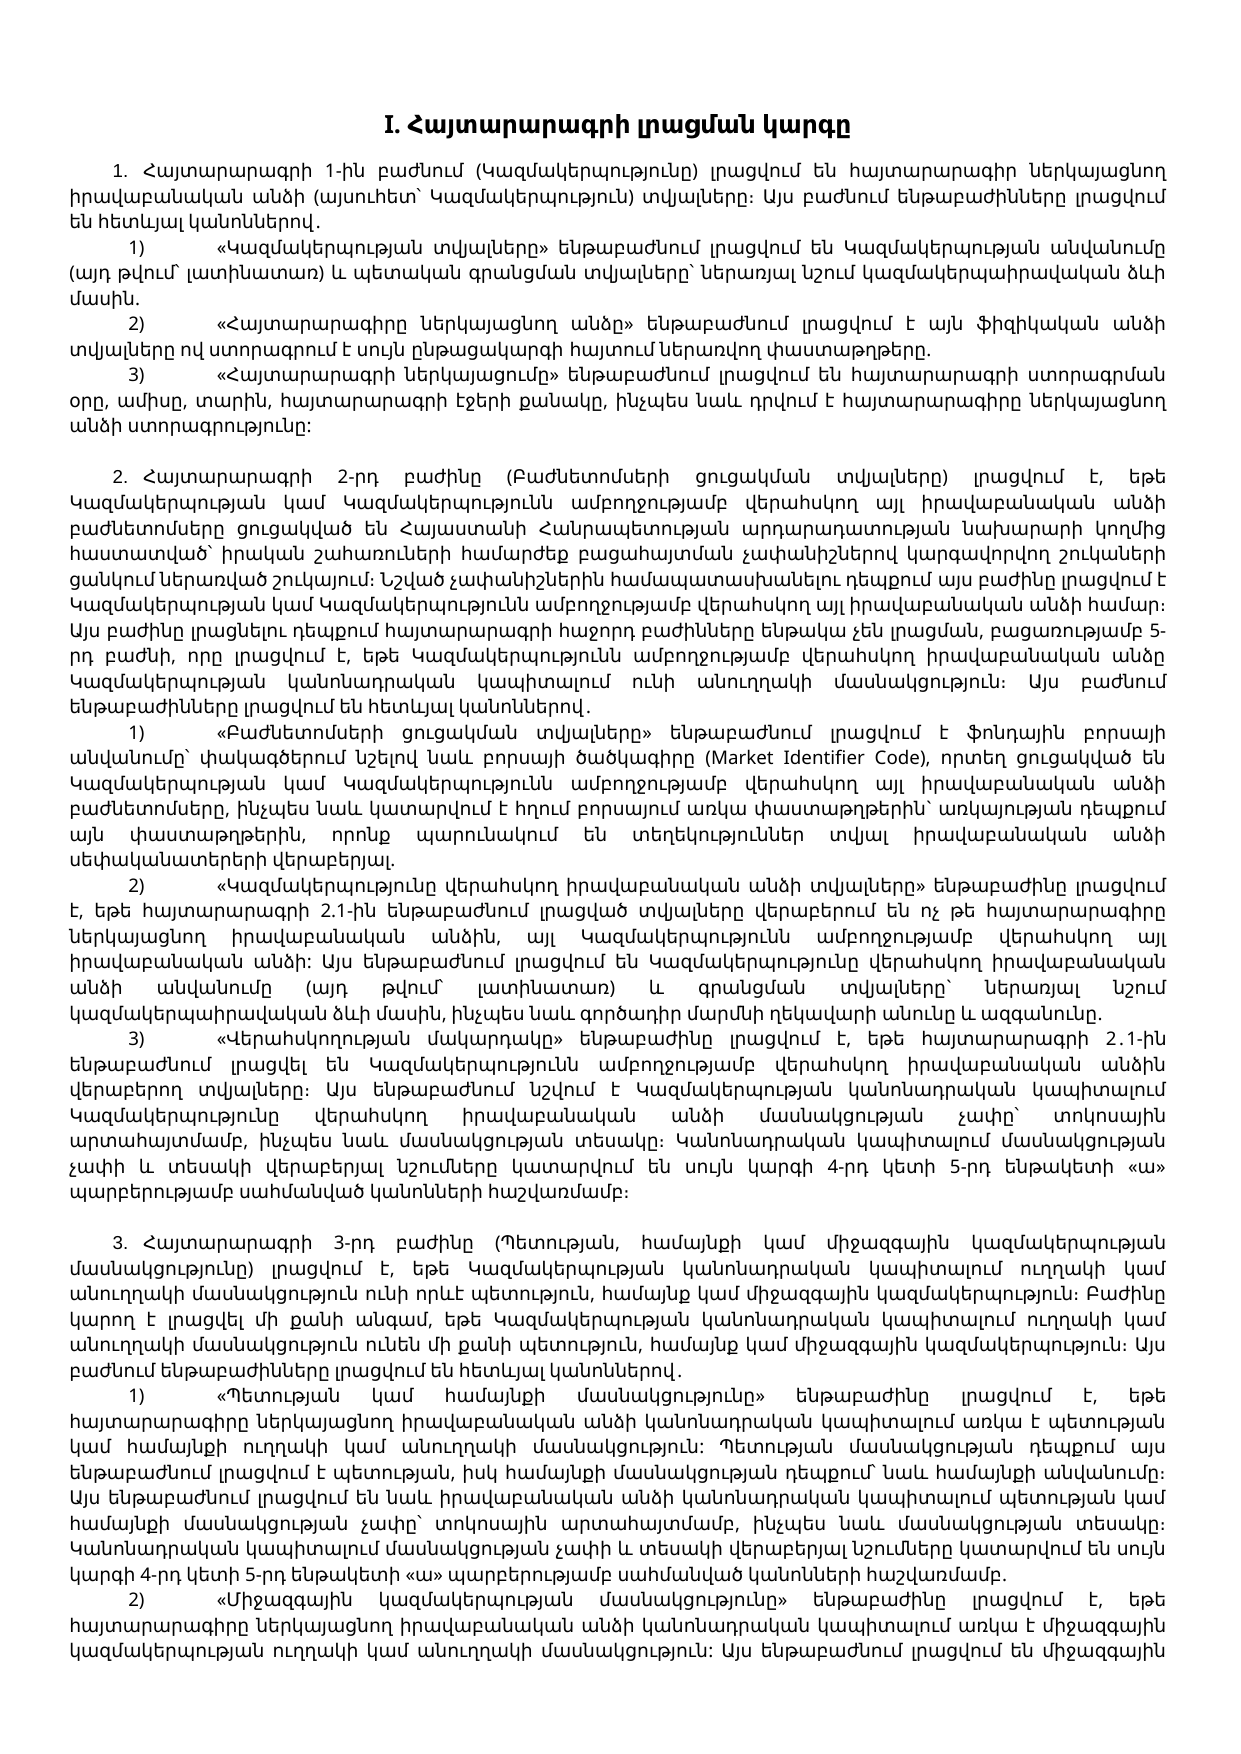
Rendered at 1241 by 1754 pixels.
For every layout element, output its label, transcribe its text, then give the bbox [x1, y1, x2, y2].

list «Պետության կամ համայնքի մասնակցությունը» ենթաբաժինը լրացվում է, եթե հայտարարագիրը ներկայացնող իրավաբանական անձի կանոնադրական կապիտալում առկա է պետության կամ համայնքի ուղղակի կամ անուղղակի մասնակցություն: Պետության մասնակցության դեպքում այս ենթաբաժնում լրացվում է պետության, իսկ համայնքի մասնակցության դեպքում՝ նաև համայնքի անվանումը։ Այս ենթաբաժնում լրացվում են նաև իրավաբանական անձի կանոնադրական կապիտալում պետության կամ համայնքի մասնակցության չափը՝ տոկոսային արտահայտմամբ, ինչպես նաև մասնակցության տեսակը։ Կանոնադրական կապիտալում մասնակցության չափի և տեսակի վերաբերյալ նշումները կատարվում են սույն կարգի 4-րդ կետի 5-րդ ենթակետի «ա» պարբերությամբ սահմանված կանոնների հաշվառմամբ. [69, 1383, 1167, 1587]
list «Վերահսկողության մակարդակը» ենթաբաժինը լրացվում է, եթե հայտարարագրի 2․1-ին ենթաբաժնում լրացվել են Կազմակերպությունն ամբողջությամբ վերահսկող իրավաբանական անձին վերաբերող տվյալները։ Այս ենթաբաժնում նշվում է Կազմակերպության կանոնադրական կապիտալում Կազմակերպությունը վերահսկող իրավաբանական անձի մասնակցության չափը՝ տոկոսային արտահայտմամբ, ինչպես նաև մասնակցության տեսակը։ Կանոնադրական կապիտալում մասնակցության չափի և տեսակի վերաբերյալ նշումները կատարվում են սույն կարգի 4-րդ կետի 5-րդ ենթակետի «ա» պարբերությամբ սահմանված կանոնների հաշվառմամբ։ [69, 1025, 1167, 1204]
list Հայտարարագրի 3-րդ բաժինը (Պետության, համայնքի կամ միջազգային կազմակերպության մասնակցությունը) լրացվում է, եթե Կազմակերպության կանոնադրական կապիտալում ուղղակի կամ անուղղակի մասնակցություն ունի որևէ պետություն, համայնք կամ միջազգային կազմակերպություն։ Բաժինը կարող է լրացվել մի քանի անգամ, եթե Կազմակերպության կանոնադրական կապիտալում ուղղակի կամ անուղղակի մասնակցություն ունեն մի քանի պետություն, համայնք կամ միջազգային կազմակերպություն։ Այս բաժնում ենթաբաժինները լրացվում են հետևյալ կանոններով․ [69, 1229, 1167, 1383]
text I. Հայտարարագրի լրացման կարգը [69, 107, 1167, 141]
list Հայտարարագրի 2-րդ բաժինը (Բաժնետոմսերի ցուցակման տվյալները) լրացվում է, եթե Կազմակերպության կամ Կազմակերպությունն ամբողջությամբ վերահսկող այլ իրավաբանական անձի բաժնետոմսերը ցուցակված են Հայաստանի Հանրապետության արդարադատության նախարարի կողմից հաստատված՝ իրական շահառուների համարժեք բացահայտման չափանիշներով կարգավորվող շուկաների ցանկում ներառված շուկայում։ Նշված չափանիշներին համապատասխանելու դեպքում այս բաժինը լրացվում է Կազմակերպության կամ Կազմակերպությունն ամբողջությամբ վերահսկող այլ իրավաբանական անձի համար։ Այս բաժինը լրացնելու դեպքում հայտարարագրի հաջորդ բաժինները ենթակա չեն լրացման, բացառությամբ 5-րդ բաժնի, որը լրացվում է, եթե Կազմակերպությունն ամբողջությամբ վերահսկող իրավաբանական անձը Կազմակերպության կանոնադրական կապիտալում ունի անուղղակի մասնակցություն։ Այս բաժնում ենթաբաժինները լրացվում են հետևյալ կանոններով․ [69, 464, 1167, 719]
list «Հայտարարագիրը ներկայացնող անձը» ենթաբաժնում լրացվում է այն ֆիզիկական անձի տվյալները ով ստորագրում է սույն ընթացակարգի հայտում ներառվող փաստաթղթերը. [69, 311, 1167, 362]
list «Հայտարարագրի ներկայացումը» ենթաբաժնում լրացվում են հայտարարագրի ստորագրման օրը, ամիսը, տարին, հայտարարագրի էջերի քանակը, ինչպես նաև դրվում է հայտարարագիրը ներկայացնող անձի ստորագրությունը: [69, 362, 1167, 438]
list «Կազմակերպության տվյալները» ենթաբաժնում լրացվում են Կազմակերպության անվանումը (այդ թվում՝ լատինատառ) և պետական գրանցման տվյալները՝ ներառյալ նշում կազմակերպաիրավական ձևի մասին. [69, 234, 1167, 311]
list «Բաժնետոմսերի ցուցակման տվյալները» ենթաբաժնում լրացվում է ֆոնդային բորսայի անվանումը՝ փակագծերում նշելով նաև բորսայի ծածկագիրը (Market Identifier Code), որտեղ ցուցակված են Կազմակերպության կամ Կազմակերպությունն ամբողջությամբ վերահսկող այլ իրավաբանական անձի բաժնետոմսերը, ինչպես նաև կատարվում է հղում բորսայում առկա փաստաթղթերին` առկայության դեպքում այն փաստաթղթերին, որոնք պարունակում են տեղեկություններ տվյալ իրավաբանական անձի սեփականատերերի վերաբերյալ. [69, 719, 1167, 872]
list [69, 1587, 1167, 1663]
list Հայտարարագրի 1-ին բաժնում (Կազմակերպությունը) լրացվում են հայտարարագիր ներկայացնող իրավաբանական անձի (այսուհետ՝ Կազմակերպություն) տվյալները։ Այս բաժնում ենթաբաժինները լրացվում են հետևյալ կանոններով․ [69, 158, 1167, 234]
list «Կազմակերպությունը վերահսկող իրավաբանական անձի տվյալները» ենթաբաժինը լրացվում է, եթե հայտարարագրի 2.1-ին ենթաբաժնում լրացված տվյալները վերաբերում են ոչ թե հայտարարագիրը ներկայացնող իրավաբանական անձին, այլ Կազմակերպությունն ամբողջությամբ վերահսկող այլ իրավաբանական անձի: Այս ենթաբաժնում լրացվում են Կազմակերպությունը վերահսկող իրավաբանական անձի անվանումը (այդ թվում՝ լատինատառ) և գրանցման տվյալները` ներառյալ նշում կազմակերպաիրավական ձևի մասին, ինչպես նաև գործադիր մարմնի ղեկավարի անունը և ազգանունը. [69, 872, 1167, 1025]
